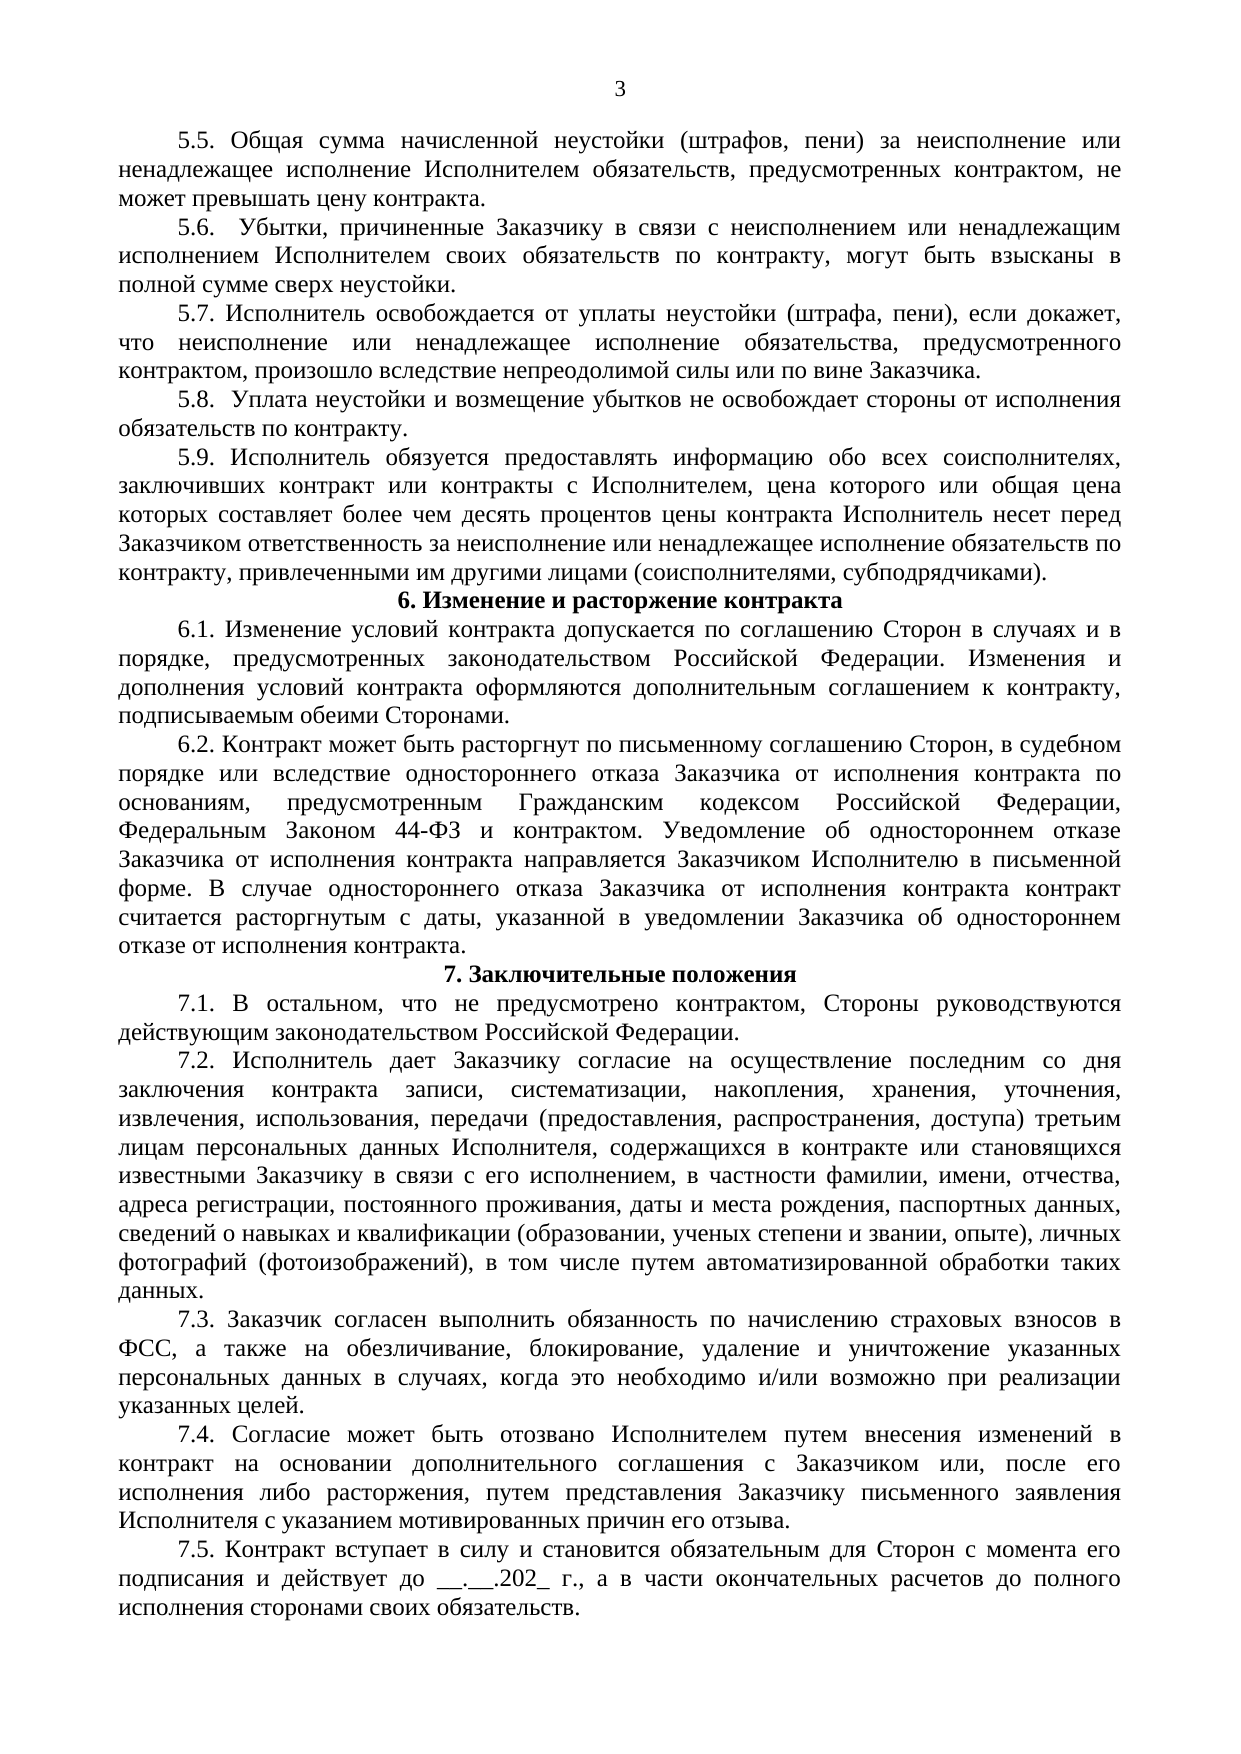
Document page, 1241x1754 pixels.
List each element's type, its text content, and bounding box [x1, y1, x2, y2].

text 5.6. Убытки, причиненные Заказчику в связи с неисполнением или ненадлежащим исполнением Исполнителем своих обязательств по контракту, могут быть взысканы в полной сумме сверх неустойки. [118, 212, 1122, 298]
text 7.4. Согласие может быть отозвано Исполнителем путем внесения изменений в контракт на основании дополнительного соглашения с Заказчиком или, после его исполнения либо расторжения, путем представления Заказчику письменного заявления Исполнителя с указанием мотивированных причин его отзыва. [118, 1419, 1122, 1534]
text 5.7. Исполнитель освобождается от уплаты неустойки (штрафа, пени), если докажет, что неисполнение или ненадлежащее исполнение обязательства, предусмотренного контрактом, произошло вследствие непреодолимой силы или по вине Заказчика. [118, 298, 1122, 384]
text 6. Изменение и расторжение контракта [118, 585, 1122, 614]
text 7.3. Заказчик согласен выполнить обязанность по начислению страховых взносов в ФСС, а также на обезличивание, блокирование, удаление и уничтожение указанных персональных данных в случаях, когда это необходимо и/или возможно при реализации указанных целей. [118, 1304, 1122, 1419]
text 7.2. Исполнитель дает Заказчику согласие на осуществление последним со дня заключения контракта записи, систематизации, накопления, хранения, уточнения, извлечения, использования, передачи (предоставления, распространения, доступа) третьим лицам персональных данных Исполнителя, содержащихся в контракте или становящихся известными Заказчику в связи с его исполнением, в частности фамилии, имени, отчества, адреса регистрации, постоянного проживания, даты и места рождения, паспортных данных, сведений о навыках и квалификации (образовании, ученых степени и звании, опыте), личных фотографий (фотоизображений), в том числе путем автоматизированной обработки таких данных. [118, 1045, 1122, 1304]
text 6.1. Изменение условий контракта допускается по соглашению Сторон в случаях и в порядке, предусмотренных законодательством Российской Федерации. Изменения и дополнения условий контракта оформляются дополнительным соглашением к контракту, подписываемым обеими Сторонами. [118, 614, 1122, 729]
text 7.5. Контракт вступает в силу и становится обязательным для Сторон с момента его подписания и действует до __.__.202_ г., а в части окончательных расчетов до полного исполнения сторонами своих обязательств. [118, 1534, 1122, 1620]
text 7. Заключительные положения [118, 959, 1122, 988]
text 5.8. Уплата неустойки и возмещение убытков не освобождает стороны от исполнения обязательств по контракту. [118, 384, 1122, 442]
text 5.9. Исполнитель обязуется предоставлять информацию обо всех соисполнителях, заключивших контракт или контракты с Исполнителем, цена которого или общая цена которых составляет более чем десять процентов цены контракта Исполнитель несет перед Заказчиком ответственность за неисполнение или ненадлежащее исполнение обязательств по контракту, привлеченными им другими лицами (соисполнителями, субподрядчиками). [118, 442, 1122, 585]
text 5.5. Общая сумма начисленной неустойки (штрафов, пени) за неисполнение или ненадлежащее исполнение Исполнителем обязательств, предусмотренных контрактом, не может превышать цену контракта. [118, 125, 1122, 212]
text 7.1. В остальном, что не предусмотрено контрактом, Стороны руководствуются действующим законодательством Российской Федерации. [118, 988, 1122, 1045]
text 6.2. Контракт может быть расторгнут по письменному соглашению Сторон, в судебном порядке или вследствие одностороннего отказа Заказчика от исполнения контракта по основаниям, предусмотренным Гражданским кодексом Российской Федерации, Федеральным Законом 44-ФЗ и контрактом. Уведомление об одностороннем отказе Заказчика от исполнения контракта направляется Заказчиком Исполнителю в письменной форме. В случае одностороннего отказа Заказчика от исполнения контракта контракт считается расторгнутым с даты, указанной в уведомлении Заказчика об одностороннем отказе от исполнения контракта. [118, 729, 1122, 959]
